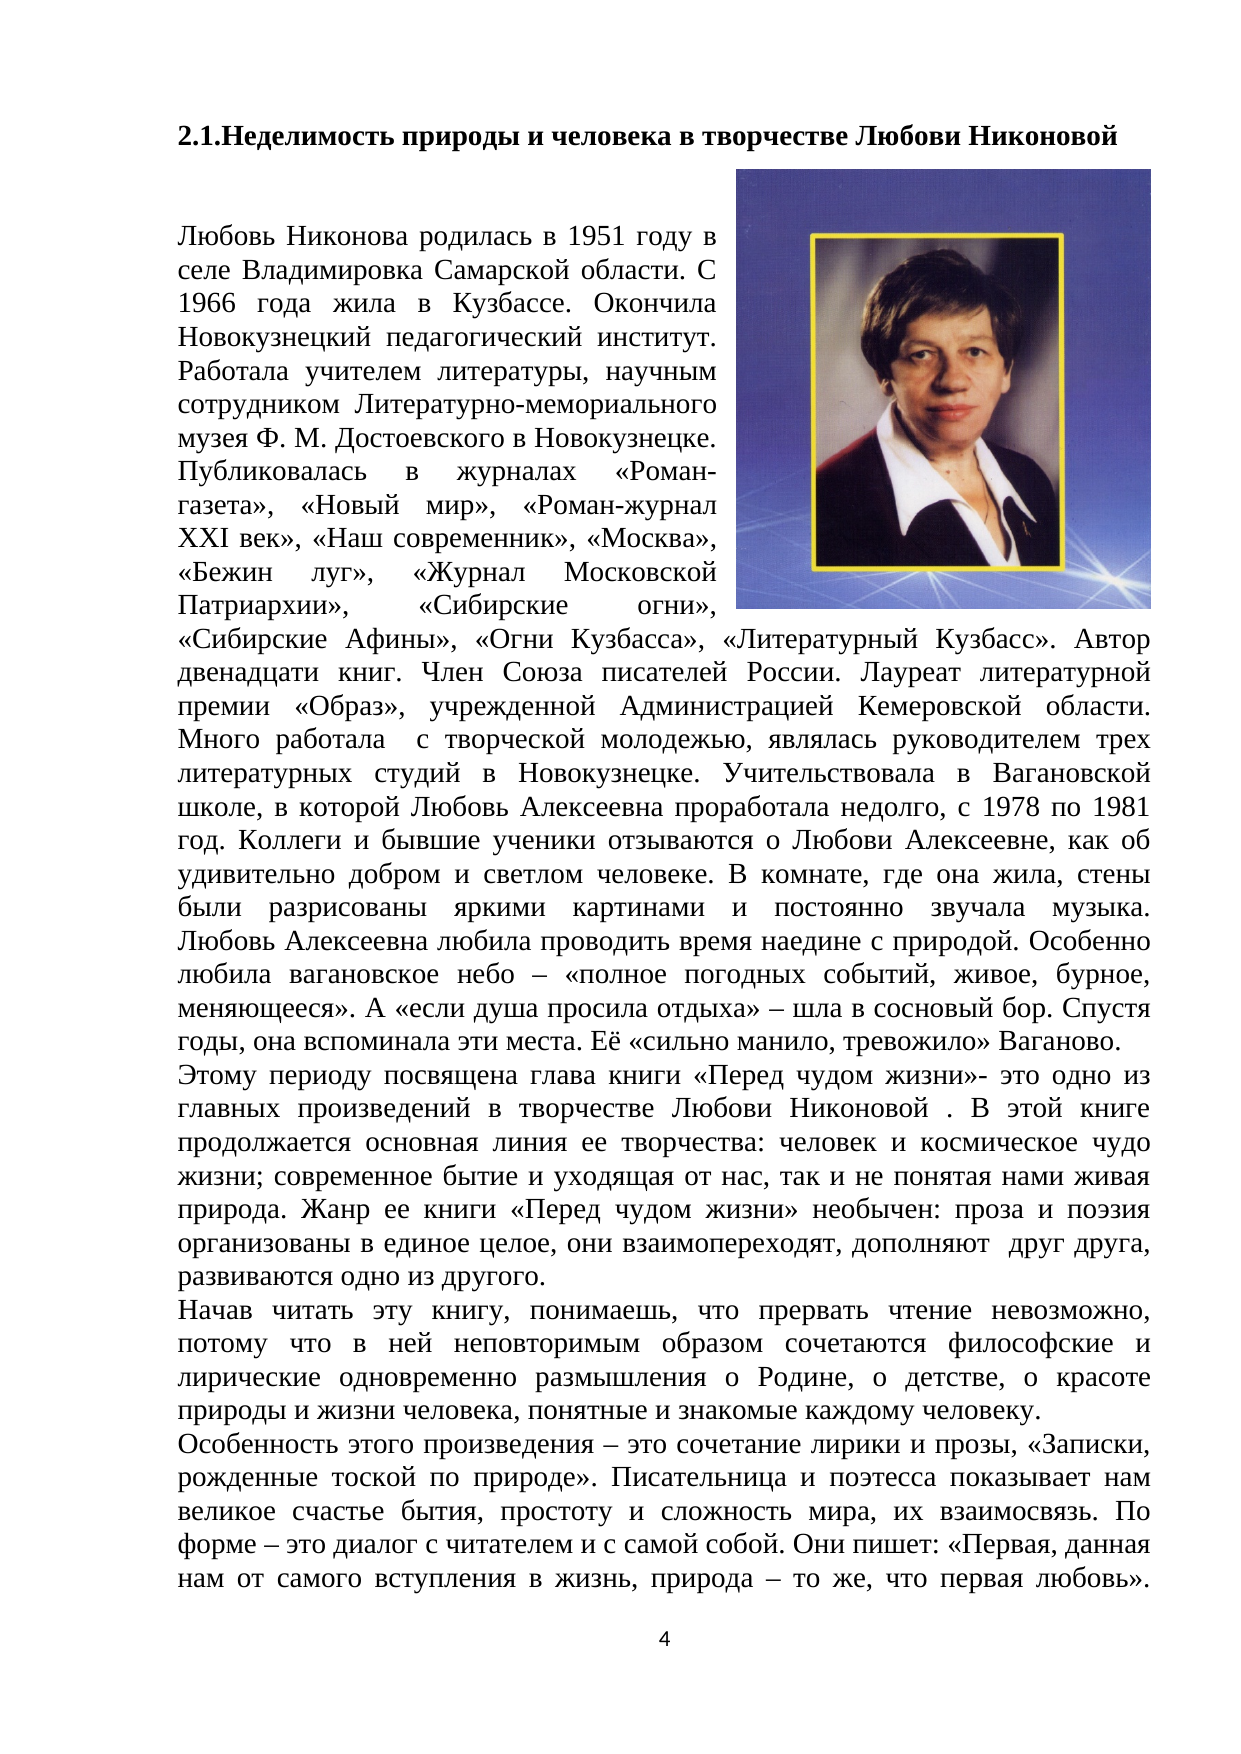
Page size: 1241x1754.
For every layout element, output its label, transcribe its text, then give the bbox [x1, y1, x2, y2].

text Этому периоду посвящена глава книги «Перед чудом жизни»- это одно из главных произведений в творчестве Любови Никоновой . В этой книге продолжается основная линия ее творчества: человек и космическое чудо жизни; современное бытие и уходящая от нас, так и не понятая нами живая природа. Жанр ее книги «Перед чудом жизни» необычен: проза и поэзия организованы в единое целое, они взаимопереходят, дополняют друг друга, развиваются одно из другого. [177, 1057, 1152, 1292]
text Любовь Никонова родилась в 1951 году в селе Владимировка Самарской области. С 1966 года жила в Кузбассе. Окончила Новокузнецкий педагогический институт. Работала учителем литературы, научным сотрудником Литературно-мемориального музея Ф. М. Достоевского в Новокузнецке. Публиковалась в журналах «Роман-газета», «Новый мир», «Роман-журнал ХХI век», «Наш современник», «Москва», «Бежин луг», «Журнал Московской Патриархии», «Сибирские огни», «Сибирские Афины», «Огни Кузбасса», «Литературный Кузбасс». Автор двенадцати книг. Член Союза писателей России. Лауреат литературной премии «Образ», учрежденной Администрацией Кемеровской области. Много работала с творческой молодежью, являлась руководителем трех литературных студий в Новокузнецке. Учительствовала в Вагановской школе, в которой Любовь Алексеевна проработала недолго, с 1978 по 1981 год. Коллеги и бывшие ученики отзываются о Любови Алексеевне, как об удивительно добром и светлом человеке. В комнате, где она жила, стены были разрисованы яркими картинами и постоянно звучала музыка. Любовь Алексеевна любила проводить время наедине с природой. Особенно любила вагановское небо – «полное погодных событий, живое, бурное, меняющееся». А «если душа просила отдыха» – шла в сосновый бор. Спустя годы, она вспоминала эти места. Её «сильно манило, тревожило» Ваганово. [177, 218, 1152, 1057]
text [177, 1426, 1152, 1594]
picture [736, 169, 1151, 609]
text Начав читать эту книгу, понимаешь, что прервать чтение невозможно, потому что в ней неповторимым образом сочетаются философские и лирические одновременно размышления о Родине, о детстве, о красоте природы и жизни человека, понятные и знакомые каждому человеку. [177, 1292, 1152, 1426]
text 2.1.Неделимость природы и человека в творчестве Любови Никоновой [177, 118, 1152, 152]
